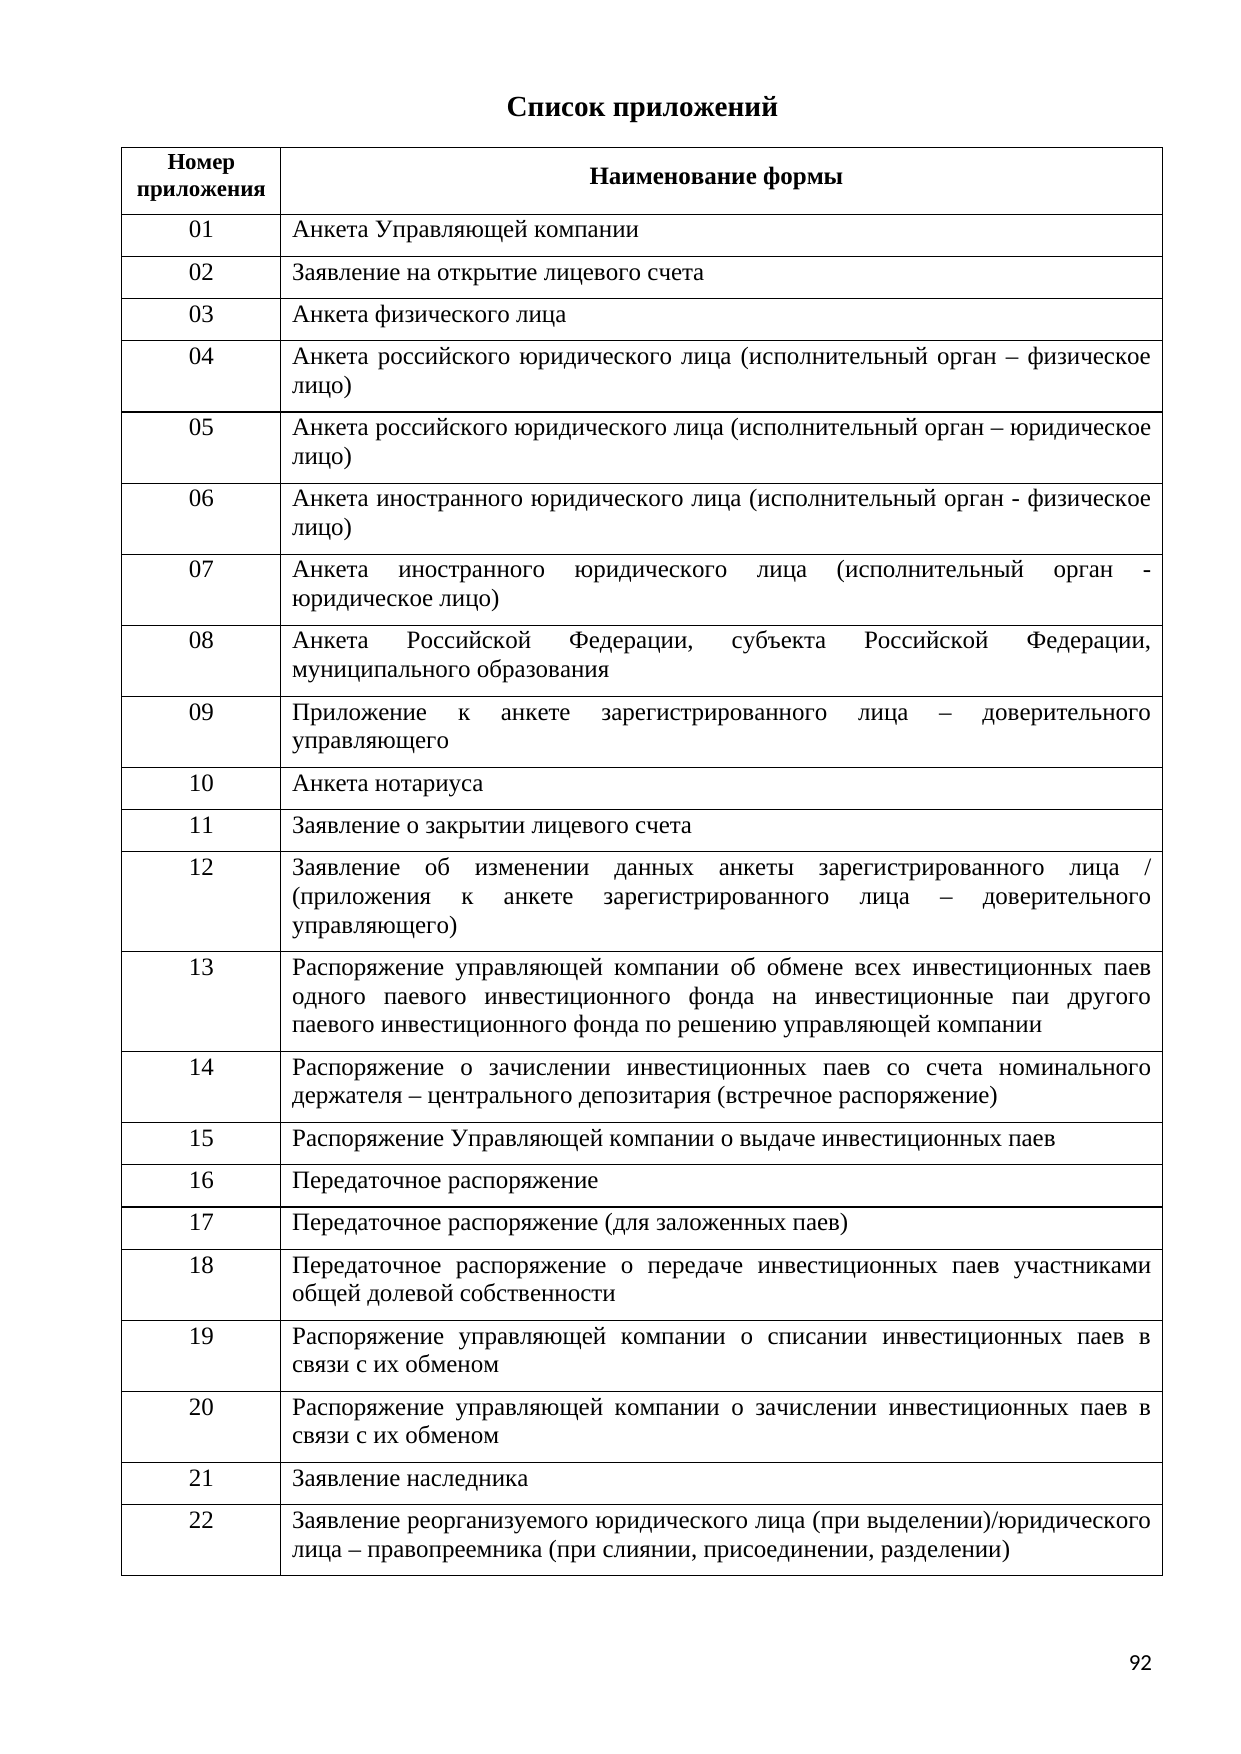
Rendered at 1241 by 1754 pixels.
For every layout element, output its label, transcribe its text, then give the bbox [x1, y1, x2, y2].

table_cell Распоряжение о зачислении инвестиционных паев со счета номинального держателя – центрального депозитария (встречное распоряжение) [281, 1052, 1162, 1122]
table_cell 05 [122, 413, 280, 482]
table_cell Заявление наследника [281, 1463, 1162, 1504]
table_cell 21 [122, 1463, 280, 1504]
table_cell 18 [122, 1250, 280, 1320]
table_cell Распоряжение Управляющей компании о выдаче инвестиционных паев [281, 1123, 1162, 1164]
table_cell Распоряжение управляющей компании о списании инвестиционных паев в связи с их обменом [281, 1321, 1162, 1391]
table_cell Передаточное распоряжение (для заложенных паев) [281, 1208, 1162, 1249]
table_cell 15 [122, 1123, 280, 1164]
table_cell 10 [122, 768, 280, 809]
table_cell 08 [122, 626, 280, 696]
table_cell 09 [122, 697, 280, 767]
table_cell 06 [122, 484, 280, 553]
table_cell 03 [122, 299, 280, 340]
table_cell Анкета иностранного юридического лица (исполнительный орган - физическое лицо) [281, 484, 1162, 553]
table_cell 17 [122, 1208, 280, 1249]
table_cell 04 [122, 341, 280, 411]
table_cell Передаточное распоряжение [281, 1165, 1162, 1206]
table_cell Анкета физического лица [281, 299, 1162, 340]
table_cell Анкета нотариуса [281, 768, 1162, 809]
table_header Номер приложения [122, 148, 280, 213]
table_cell Анкета российского юридического лица (исполнительный орган – физическое лицо) [281, 341, 1162, 411]
table_cell Заявление на открытие лицевого счета [281, 257, 1162, 298]
table_cell Анкета иностранного юридического лица (исполнительный орган - юридическое лицо) [281, 555, 1162, 624]
table_header Наименование формы [281, 148, 1162, 213]
table_cell Заявление об изменении данных анкеты зарегистрированного лица / (приложения к анкете зарегистрированного лица – доверительного управляющего) [281, 852, 1162, 951]
subtitle Список приложений [133, 89, 1152, 122]
table_cell Заявление о закрытии лицевого счета [281, 810, 1162, 851]
table_cell 19 [122, 1321, 280, 1391]
table_cell Анкета Управляющей компании [281, 215, 1162, 256]
table_cell 01 [122, 215, 280, 256]
table_cell Приложение к анкете зарегистрированного лица – доверительного управляющего [281, 697, 1162, 767]
table_cell Передаточное распоряжение о передаче инвестиционных паев участниками общей долевой собственности [281, 1250, 1162, 1320]
table_cell 13 [122, 952, 280, 1051]
table_cell 22 [122, 1505, 280, 1575]
table_cell Распоряжение управляющей компании об обмене всех инвестиционных паев одного паевого инвестиционного фонда на инвестиционные паи другого паевого инвестиционного фонда по решению управляющей компании [281, 952, 1162, 1051]
table_cell 11 [122, 810, 280, 851]
table_cell 07 [122, 555, 280, 624]
table_cell 16 [122, 1165, 280, 1206]
table_cell Анкета Российской Федерации, субъекта Российской Федерации, муниципального образования [281, 626, 1162, 696]
table_cell Распоряжение управляющей компании о зачислении инвестиционных паев в связи с их обменом [281, 1392, 1162, 1462]
table_cell 20 [122, 1392, 280, 1462]
table_cell 12 [122, 852, 280, 951]
table_cell Анкета российского юридического лица (исполнительный орган – юридическое лицо) [281, 413, 1162, 482]
table_cell 14 [122, 1052, 280, 1122]
table_cell Заявление реорганизуемого юридического лица (при выделении)/юридического лица – правопреемника (при слиянии, присоединении, разделении) [281, 1505, 1162, 1575]
table_cell 02 [122, 257, 280, 298]
